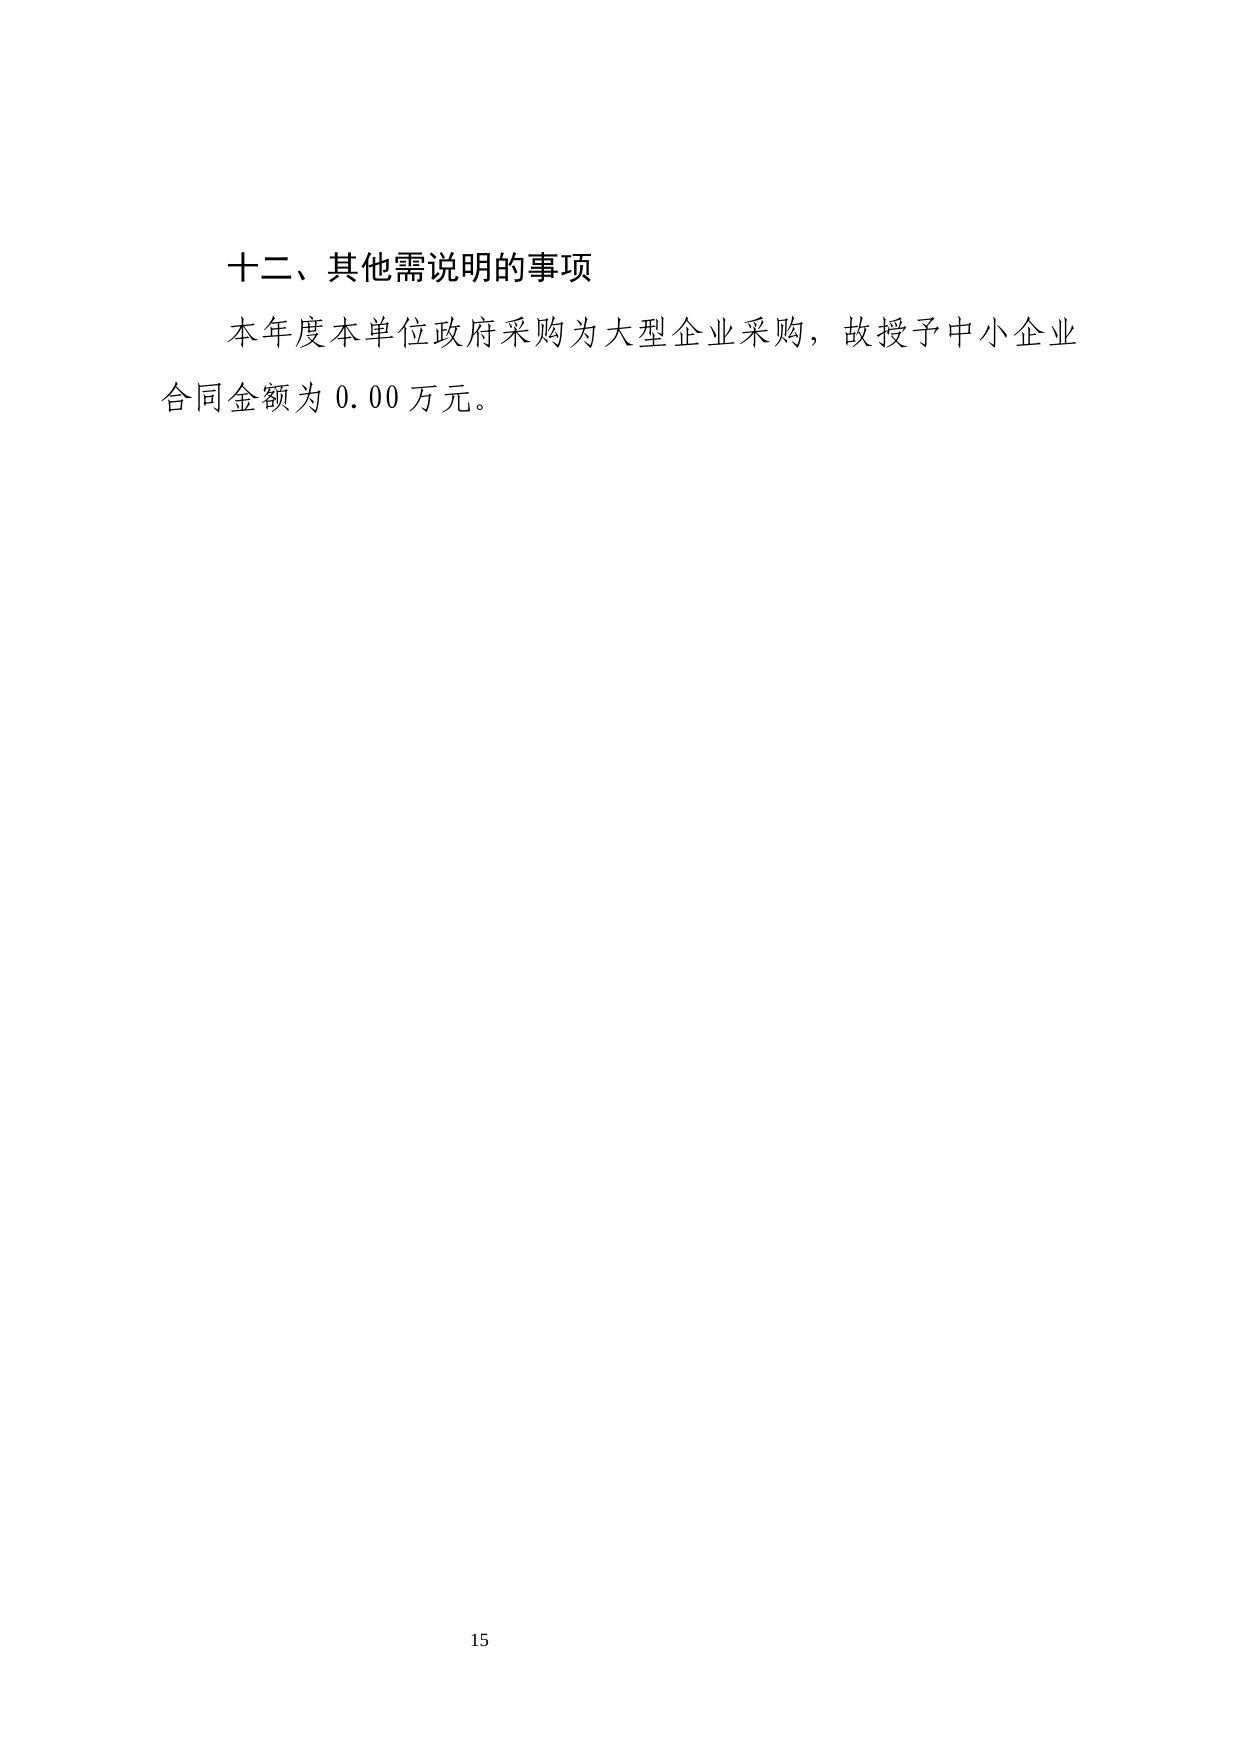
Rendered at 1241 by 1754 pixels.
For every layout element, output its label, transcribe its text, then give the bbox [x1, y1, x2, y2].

text 十二、其他需说明的事项 [159, 233, 1081, 298]
text 本年度本单位政府采购为大型企业采购，故授予中小企业合同金额为0.00万元。 [159, 298, 1081, 428]
